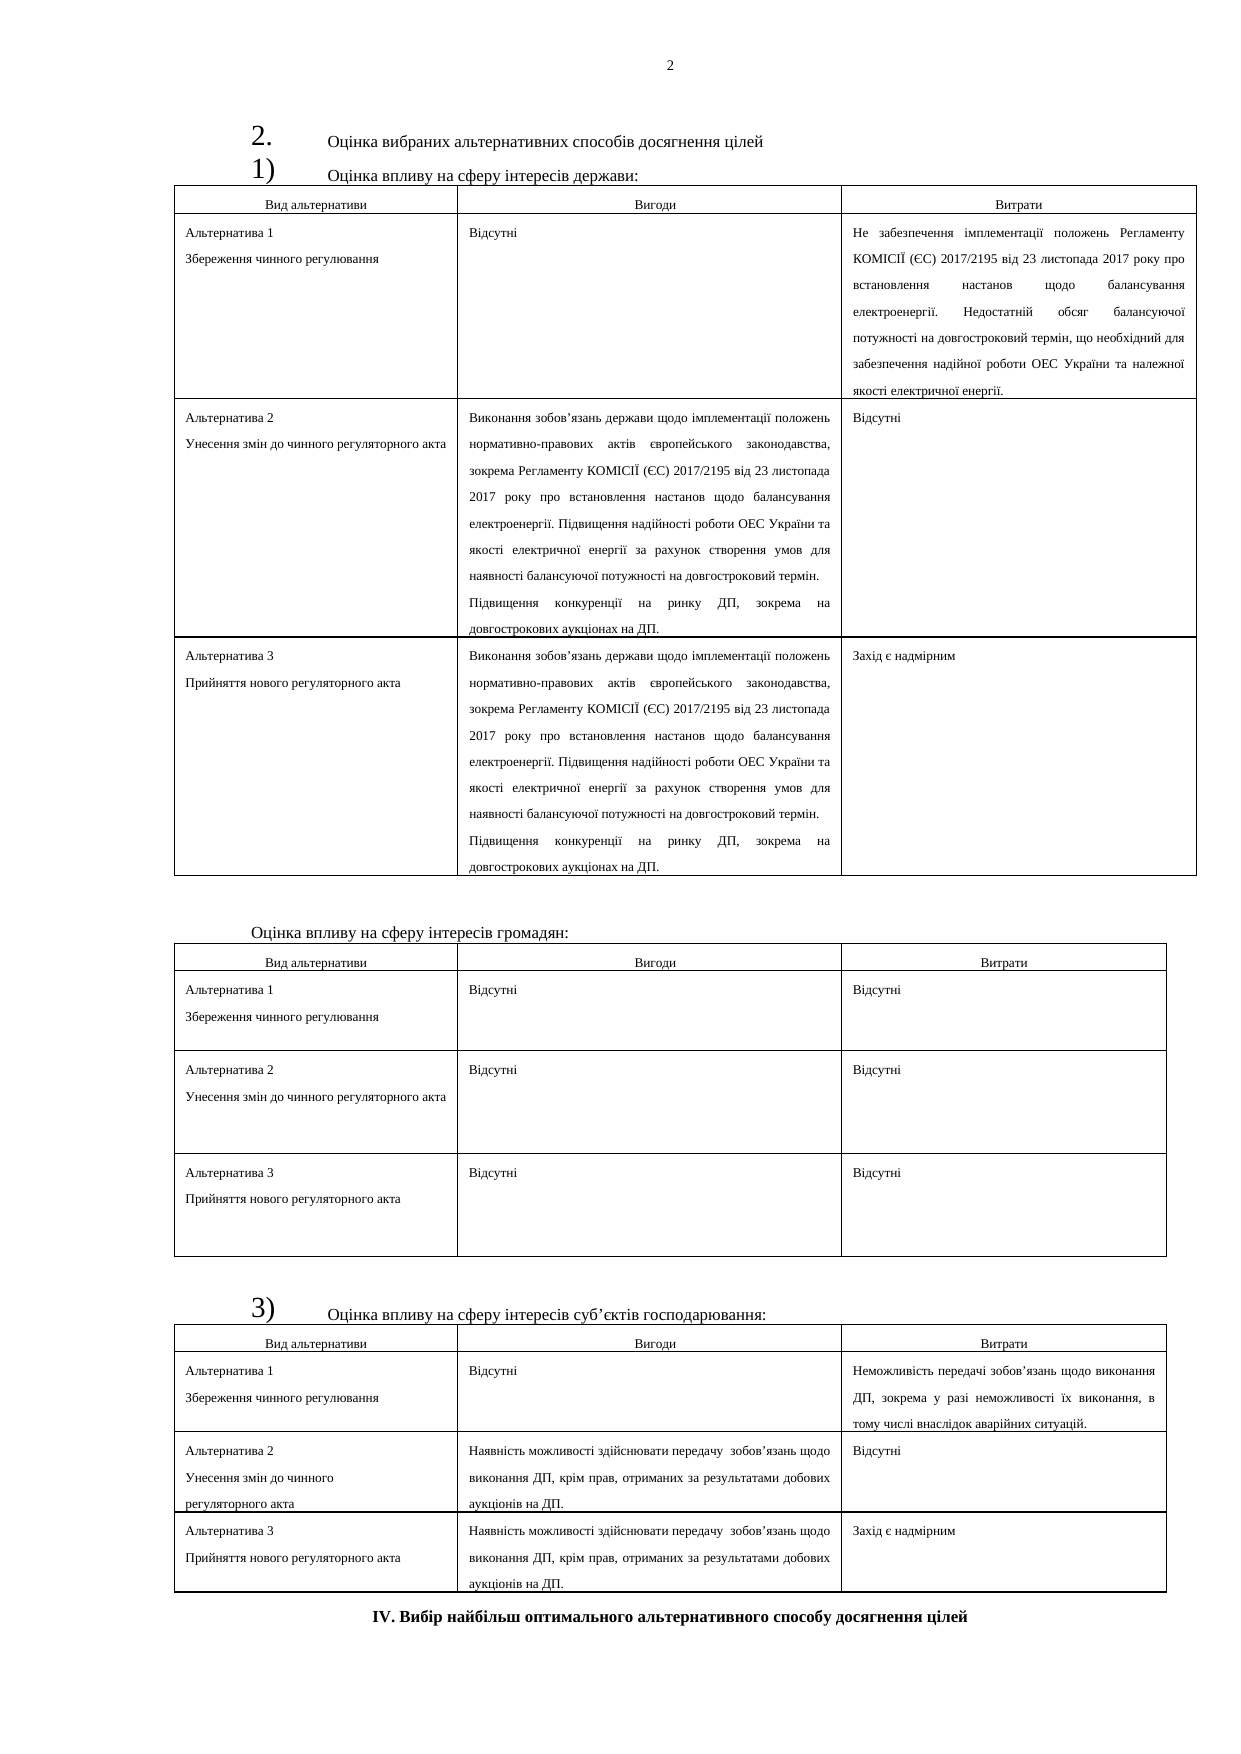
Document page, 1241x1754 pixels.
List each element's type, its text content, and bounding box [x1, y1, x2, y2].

table_cell Наявність можливості здійснювати передачу зобов’язань щодо виконання ДП, крім прав, отриманих за результатами добових аукціонів на ДП. [458, 1432, 841, 1511]
table_cell Виконання зобов’язань держави щодо імплементації положень нормативно-правових актів європейського законодавства, зокрема Регламенту КОМІСІЇ (ЄС) 2017/2195 від 23 листопада 2017 року про встановлення настанов щодо балансування електроенергії. Підвищення надійності роботи ОЕС України та якості електричної енергії за рахунок створення умов для наявності балансуючої потужності на довгостроковий термін. Підвищення конкуренції на ринку ДП, зокрема на довгострокових аукціонах на ДП. [458, 399, 841, 636]
table_cell Відсутні [458, 1154, 841, 1256]
table_cell Альтернатива 1 Збереження чинного регулювання [175, 971, 457, 1050]
table_cell Альтернатива 2 Унесення змін до чинного регуляторного акта [175, 399, 457, 636]
table_cell Альтернатива 3 Прийняття нового регуляторного акта [175, 638, 457, 874]
table_header Витрати [842, 944, 1166, 970]
table_cell Виконання зобов’язань держави щодо імплементації положень нормативно-правових актів європейського законодавства, зокрема Регламенту КОМІСІЇ (ЄС) 2017/2195 від 23 листопада 2017 року про встановлення настанов щодо балансування електроенергії. Підвищення надійності роботи ОЕС України та якості електричної енергії за рахунок створення умов для наявності балансуючої потужності на довгостроковий термін. Підвищення конкуренції на ринку ДП, зокрема на довгострокових аукціонах на ДП. [458, 638, 841, 874]
text Оцінка впливу на сферу інтересів громадян: [177, 909, 1163, 943]
list Оцінка вибраних альтернативних способів досягнення цілей [177, 118, 1163, 152]
table_cell Відсутні [842, 1432, 1166, 1511]
list Оцінка впливу на сферу інтересів суб’єктів господарювання: [177, 1290, 1163, 1324]
table_header Вид альтернативи [175, 1325, 457, 1351]
table_cell Відсутні [458, 971, 841, 1050]
table_cell Захід є надмірним [842, 1513, 1166, 1591]
table_cell Не забезпечення імплементації положень Регламенту КОМІСІЇ (ЄС) 2017/2195 від 23 листопада 2017 року про встановлення настанов щодо балансування електроенергії. Недостатній обсяг балансуючої потужності на довгостроковий термін, що необхідний для забезпечення надійної роботи ОЕС України та належної якості електричної енергії. [842, 214, 1196, 398]
table_header Вигоди [458, 1325, 841, 1351]
table_cell Альтернатива 2 Унесення змін до чинного регуляторного акта [175, 1432, 457, 1511]
table_header Вид альтернативи [175, 944, 457, 970]
table_cell Відсутні [458, 1352, 841, 1431]
table_cell Альтернатива 3 Прийняття нового регуляторного акта [175, 1513, 457, 1591]
table_cell Відсутні [458, 1051, 841, 1153]
table_cell Альтернатива 2 Унесення змін до чинного регуляторного акта [175, 1051, 457, 1153]
table_cell Альтернатива 3 Прийняття нового регуляторного акта [175, 1154, 457, 1256]
table_cell Відсутні [458, 214, 841, 398]
table_cell Захід є надмірним [842, 638, 1196, 874]
table_cell Наявність можливості здійснювати передачу зобов’язань щодо виконання ДП, крім прав, отриманих за результатами добових аукціонів на ДП. [458, 1513, 841, 1591]
table_cell Альтернатива 1 Збереження чинного регулювання [175, 1352, 457, 1431]
table_header Вид альтернативи [175, 186, 457, 213]
table_cell Відсутні [842, 1154, 1166, 1256]
table_header Вигоди [458, 944, 841, 970]
table_header Витрати [842, 1325, 1166, 1351]
table_header Вигоди [458, 186, 841, 213]
list Оцінка впливу на сферу інтересів держави: [177, 152, 1163, 185]
table_cell Відсутні [842, 399, 1196, 636]
table_cell Альтернатива 1 Збереження чинного регулювання [175, 214, 457, 398]
table_cell Відсутні [842, 1051, 1166, 1153]
table_header Витрати [842, 186, 1196, 213]
table_cell Неможливість передачі зобов’язань щодо виконання ДП, зокрема у разі неможливості їх виконання, в тому числі внаслідок аварійних ситуацій. [842, 1352, 1166, 1431]
text IV. Вибір найбільш оптимального альтернативного способу досягнення цілей [177, 1593, 1163, 1626]
table_cell Відсутні [842, 971, 1166, 1050]
